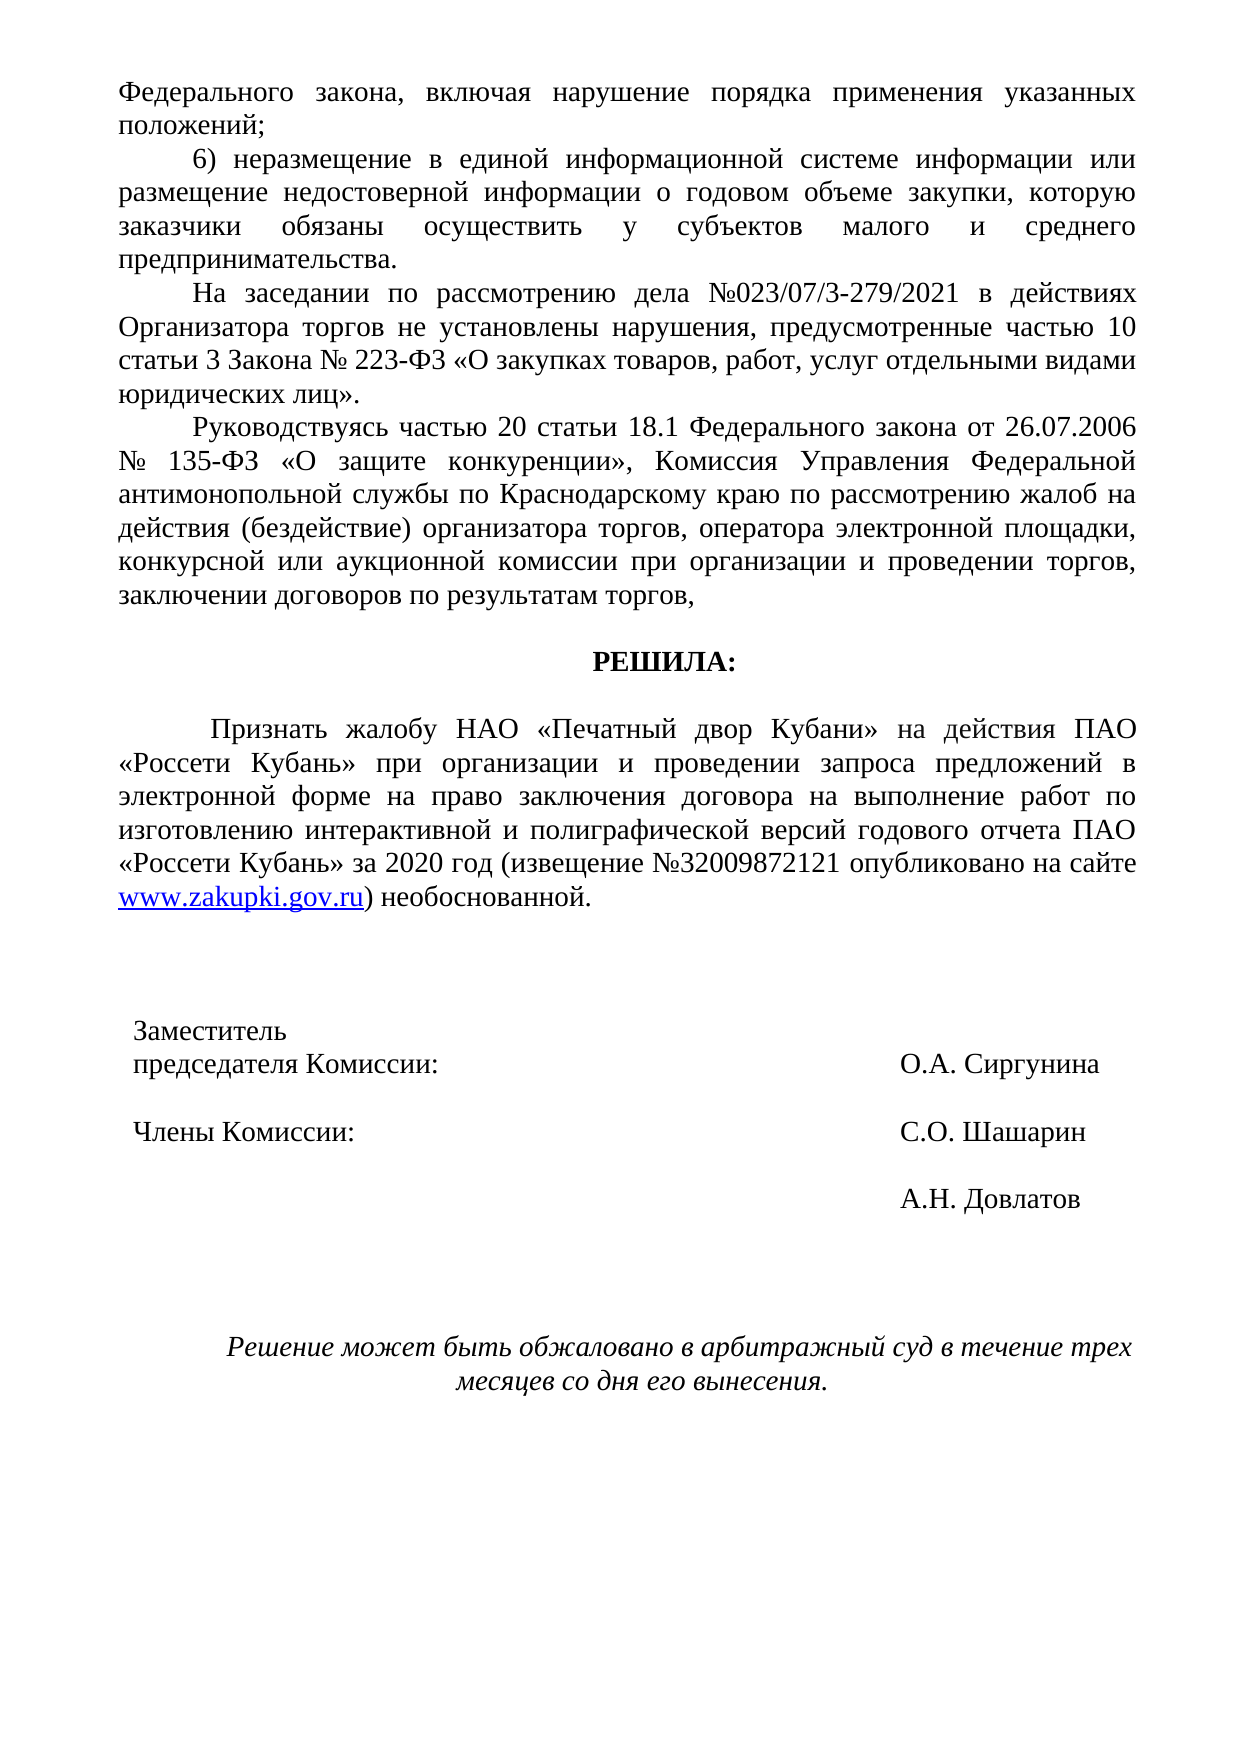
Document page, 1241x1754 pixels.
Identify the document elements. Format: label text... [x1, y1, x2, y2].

text 6) неразмещение в единой информационной системе информации или размещение недостоверной информации о годовом объеме закупки, которую заказчики обязаны осуществить у субъектов малого и среднего предпринимательства. [118, 141, 1137, 275]
text А.Н. Довлатов [133, 1181, 1137, 1214]
text Решение может быть обжаловано в арбитражный суд в течение трех месяцев со дня его вынесения. [148, 1329, 1137, 1397]
text Руководствуясь частью 20 статьи 18.1 Федерального закона от 26.07.2006 № 135-ФЗ «О защите конкуренции», Комиссия Управления Федеральной антимонопольной службы по Краснодарскому краю по рассмотрению жалоб на действия (бездействие) организатора торгов, оператора электронной площадки, конкурсной или аукционной комиссии при организации и проведении торгов, заключении договоров по результатам торгов, [118, 409, 1137, 611]
text На заседании по рассмотрению дела №023/07/3-279/2021 в действиях Организатора торгов не установлены нарушения, предусмотренные частью 10 статьи 3 Закона № 223-Ф3 «О закупках товаров, работ, услуг отдельными видами юридических лиц». [118, 275, 1137, 409]
text РЕШИЛА: [118, 644, 1137, 678]
text Члены Комиссии: С.О. Шашарин [133, 1114, 1137, 1147]
text Заместитель [133, 1013, 1137, 1047]
text Признать жалобу НАО «Печатный двор Кубани» на действия ПАО «Россети Кубань» при организации и проведении запроса предложений в электронной форме на право заключения договора на выполнение работ по изготовлению интерактивной и полиграфической версий годового отчета ПАО «Россети Кубань» за 2020 год (извещение №32009872121 опубликовано на сайте www.zakupki.gov.ru) необоснованной. [118, 711, 1137, 912]
text председателя Комиссии: О.А. Сиргунина [133, 1047, 1137, 1080]
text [118, 74, 1137, 141]
